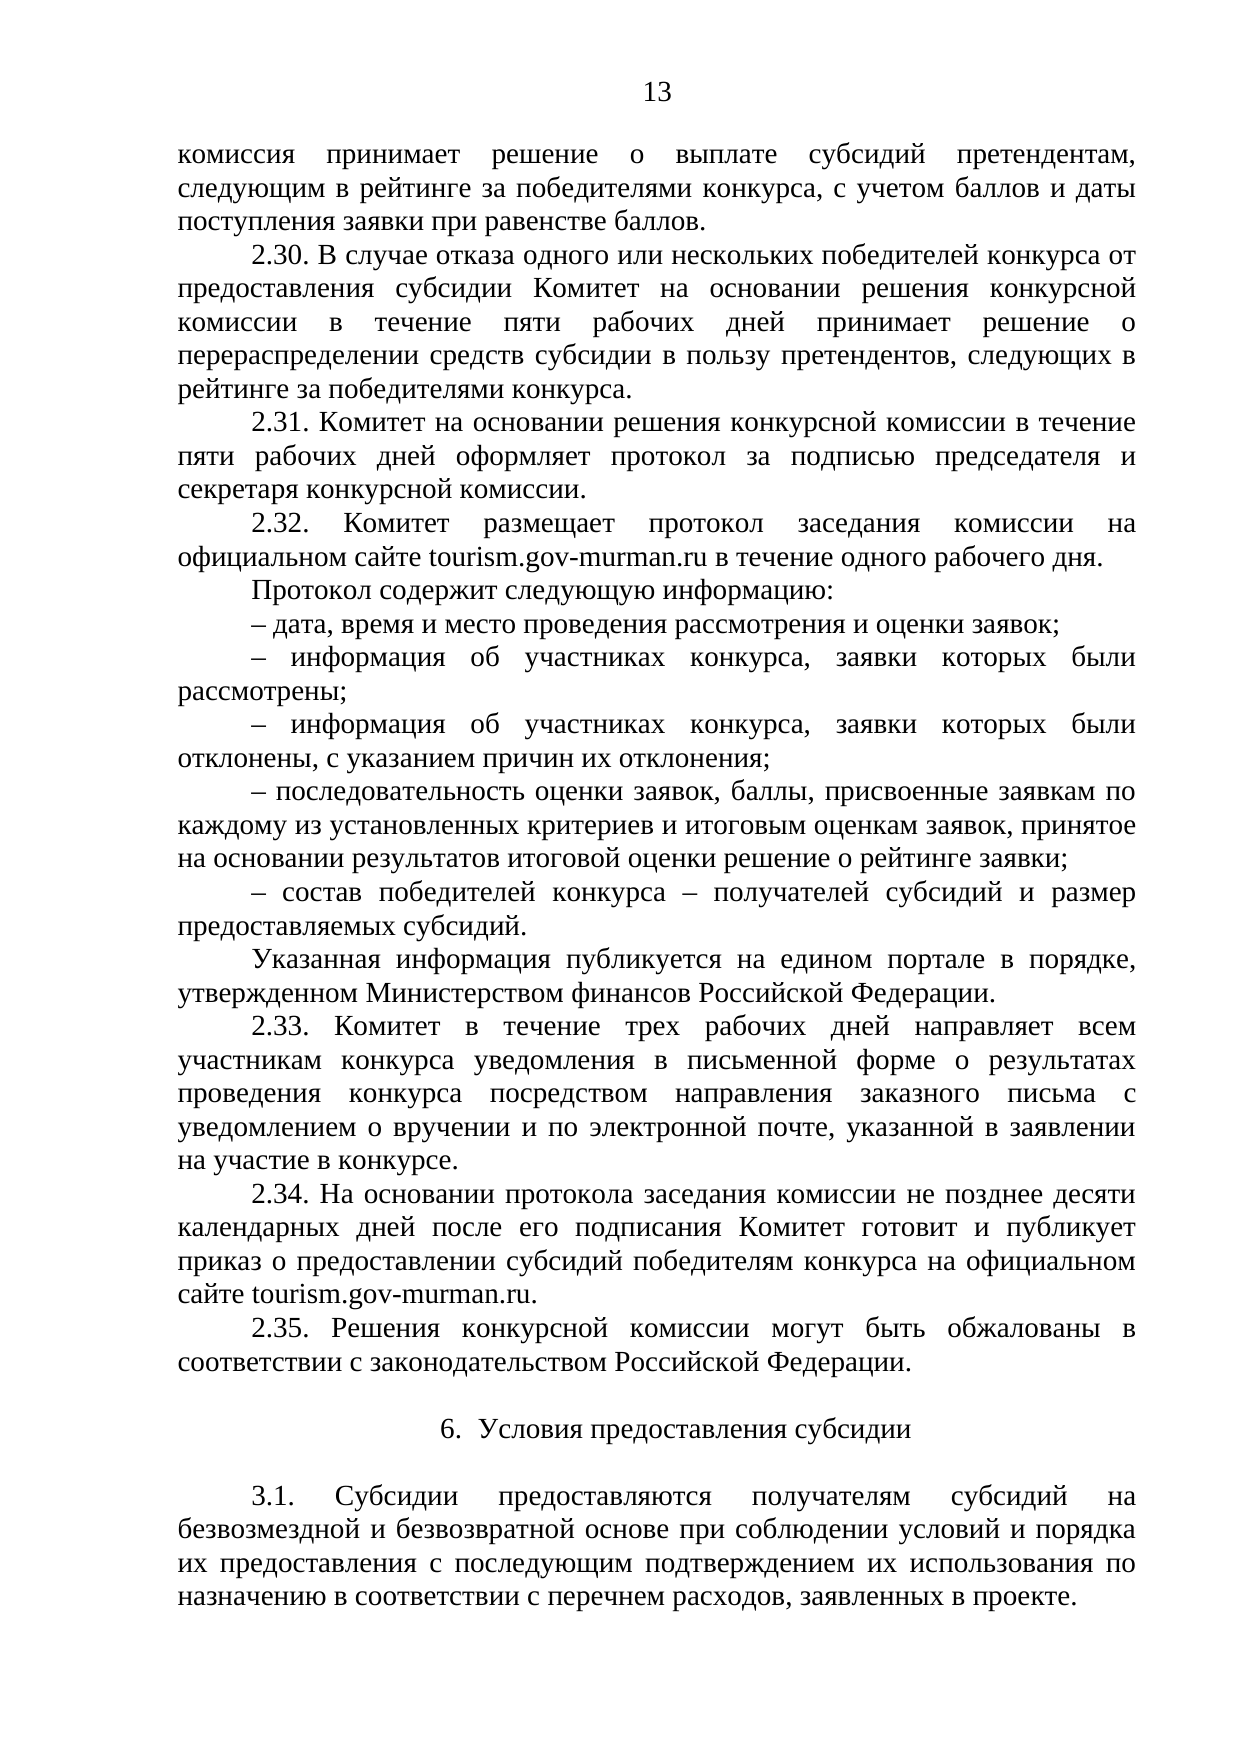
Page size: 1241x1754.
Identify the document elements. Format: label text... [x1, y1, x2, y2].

text 3.1. Субсидии предоставляются получателям субсидий на безвозмездной и безвозвратной основе при соблюдении условий и порядка их предоставления с последующим подтверждением их использования по назначению в соответствии с перечнем расходов, заявленных в проекте. [177, 1478, 1137, 1612]
text – информация об участниках конкурса, заявки которых были отклонены, с указанием причин их отклонения; [177, 706, 1137, 773]
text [177, 136, 1137, 237]
text – информация об участниках конкурса, заявки которых были рассмотрены; [177, 639, 1137, 706]
text Указанная информация публикуется на едином портале в порядке, утвержденном Министерством финансов Российской Федерации. [177, 941, 1137, 1008]
text 2.30. В случае отказа одного или нескольких победителей конкурса от предоставления субсидии Комитет на основании решения конкурсной комиссии в течение пяти рабочих дней принимает решение о перераспределении средств субсидии в пользу претендентов, следующих в рейтинге за победителями конкурса. [177, 237, 1137, 404]
text 2.31. Комитет на основании решения конкурсной комиссии в течение пяти рабочих дней оформляет протокол за подписью председателя и секретаря конкурсной комиссии. [177, 404, 1137, 505]
text 2.32. Комитет размещает протокол заседания комиссии на официальном сайте tourism.gov-murman.ru в течение одного рабочего дня. [177, 505, 1137, 572]
text – состав победителей конкурса – получателей субсидий и размер предоставляемых субсидий. [177, 874, 1137, 941]
text Протокол содержит следующую информацию: [177, 572, 1137, 606]
text – последовательность оценки заявок, баллы, присвоенные заявкам по каждому из установленных критериев и итоговым оценкам заявок, принятое на основании результатов итоговой оценки решение о рейтинге заявки; [177, 773, 1137, 874]
text 2.33. Комитет в течение трех рабочих дней направляет всем участникам конкурса уведомления в письменной форме о результатах проведения конкурса посредством направления заказного письма с уведомлением о вручении и по электронной почте, указанной в заявлении на участие в конкурсе. [177, 1008, 1137, 1176]
list Условия предоставления субсидии [215, 1411, 1137, 1444]
text 2.34. На основании протокола заседания комиссии не позднее десяти календарных дней после его подписания Комитет готовит и публикует приказ о предоставлении субсидий победителям конкурса на официальном сайте tourism.gov-murman.ru. [177, 1176, 1137, 1310]
text – дата, время и место проведения рассмотрения и оценки заявок; [177, 606, 1137, 639]
text 2.35. Решения конкурсной комиссии могут быть обжалованы в соответствии с законодательством Российской Федерации. [177, 1310, 1137, 1377]
